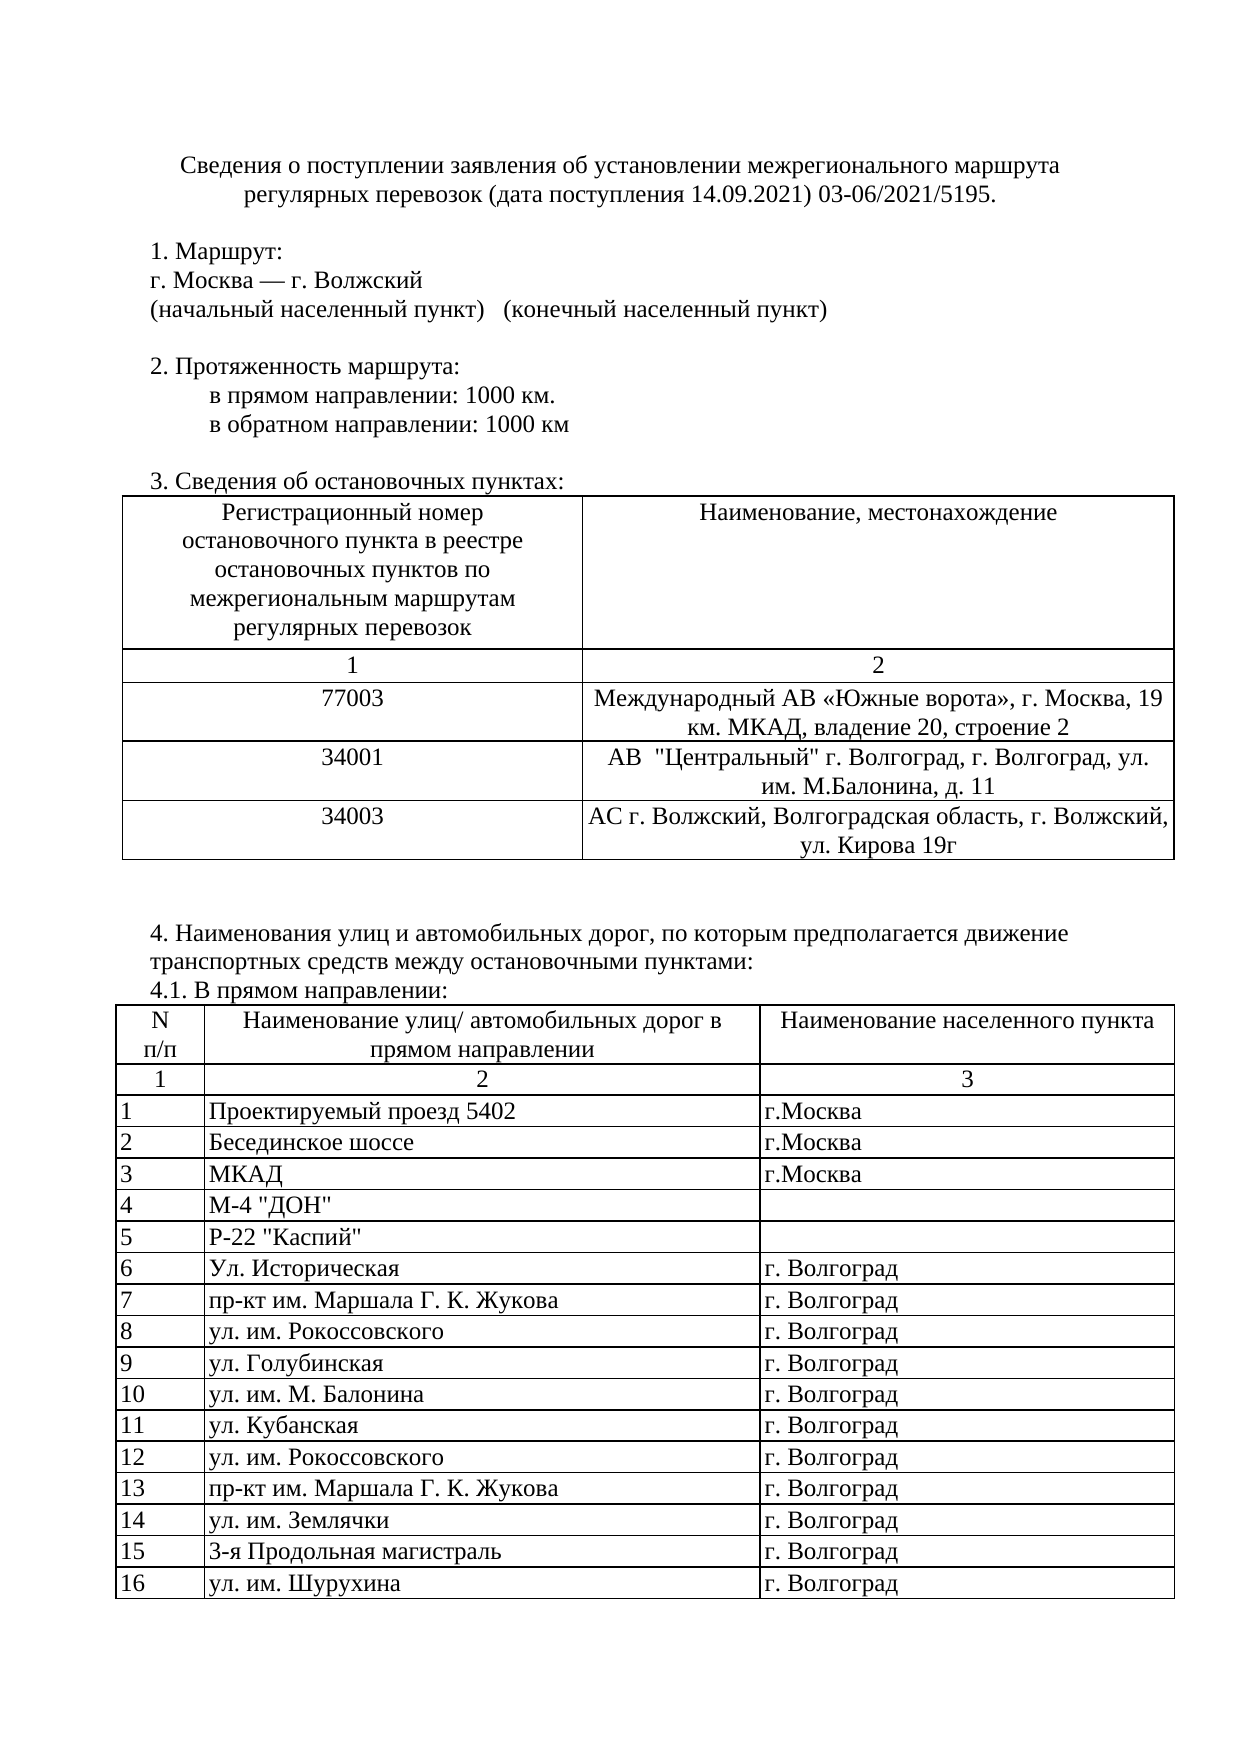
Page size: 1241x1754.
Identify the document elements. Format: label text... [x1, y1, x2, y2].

table_cell г. Волгоград [761, 1316, 1174, 1346]
table_cell 34003 [123, 801, 582, 858]
text г. Москва — г. Волжский [150, 265, 1090, 294]
table_header Регистрационный номер остановочного пункта в реестре остановочных пунктов по межрегиональным маршрутам регулярных перевозок [123, 497, 582, 648]
table_cell 2 [205, 1065, 759, 1094]
table_cell АС г. Волжский, Волгоградская область, г. Волжский, ул. Кирова 19г [583, 801, 1173, 858]
table_cell 4 [117, 1190, 204, 1220]
table_cell ул. им. М. Балонина [205, 1379, 759, 1409]
table_cell 7 [117, 1285, 204, 1314]
table_cell ул. им. Рокоссовского [205, 1316, 759, 1346]
table_header Наименование улиц/ автомобильных дорог в прямом направлении [205, 1006, 759, 1063]
text 4. Наименования улиц и автомобильных дорог, по которым предполагается движение транспортных средств между остановочными пунктами: [150, 918, 1090, 975]
table_cell г. Волгоград [761, 1411, 1174, 1440]
table_header Наименование, местонахождение [583, 497, 1173, 648]
table_cell 1 [123, 650, 582, 681]
table_cell ул. Голубинская [205, 1348, 759, 1377]
table_cell 13 [117, 1473, 204, 1503]
table_cell 11 [117, 1411, 204, 1440]
table_cell [761, 1222, 1174, 1252]
text в прямом направлении: 1000 км. [150, 380, 1090, 409]
table_cell 1 [117, 1065, 204, 1094]
table_cell Р-22 "Каспий" [205, 1222, 759, 1252]
table_cell Проектируемый проезд 5402 [205, 1096, 759, 1126]
table_cell МКАД [205, 1159, 759, 1189]
table_cell пр-кт им. Маршала Г. К. Жукова [205, 1473, 759, 1503]
text 1. Маршрут: [150, 236, 1090, 265]
table_cell Международный АВ «Южные ворота», г. Москва, 19 км. МКАД, владение 20, строение 2 [583, 683, 1173, 740]
table_cell 12 [117, 1442, 204, 1472]
table_header N п/п [117, 1006, 204, 1063]
table_cell г. Волгоград [761, 1348, 1174, 1377]
table_header Наименование населенного пункта [761, 1006, 1174, 1063]
text Сведения о поступлении заявления об установлении межрегионального маршрута регулярных перевозок (дата поступления 14.09.2021) 03-06/2021/5195. [150, 150, 1090, 207]
table_cell 6 [117, 1253, 204, 1283]
table_cell г. Волгоград [761, 1536, 1174, 1566]
table_cell г. Волгоград [761, 1505, 1174, 1535]
table_cell 16 [117, 1568, 204, 1598]
table_cell М-4 "ДОН" [205, 1190, 759, 1220]
table_cell Бесединское шоссе [205, 1127, 759, 1157]
table_cell 10 [117, 1379, 204, 1409]
table_cell 3 [761, 1065, 1174, 1094]
table_cell 77003 [123, 683, 582, 740]
table_cell г.Москва [761, 1127, 1174, 1157]
table_cell 1 [117, 1096, 204, 1126]
table_cell [761, 1190, 1174, 1220]
text 2. Протяженность маршрута: [150, 351, 1090, 380]
table_cell 3-я Продольная магистраль [205, 1536, 759, 1566]
table_cell ул. им. Рокоссовского [205, 1442, 759, 1472]
table_cell г. Волгоград [761, 1285, 1174, 1314]
table_cell Ул. Историческая [205, 1253, 759, 1283]
table_cell 2 [583, 650, 1173, 681]
table_cell 15 [117, 1536, 204, 1566]
table_cell 2 [117, 1127, 204, 1157]
table_cell 14 [117, 1505, 204, 1535]
table_cell АВ "Центральный" г. Волгоград, г. Волгоград, ул. им. М.Балонина, д. 11 [583, 742, 1173, 799]
table_cell 3 [117, 1159, 204, 1189]
table_cell г. Волгоград [761, 1253, 1174, 1283]
text 4.1. В прямом направлении: [150, 975, 1090, 1004]
table_cell г. Волгоград [761, 1379, 1174, 1409]
table_cell г. Волгоград [761, 1473, 1174, 1503]
table_cell 5 [117, 1222, 204, 1252]
table_cell г.Москва [761, 1159, 1174, 1189]
table_cell ул. Кубанская [205, 1411, 759, 1440]
table_cell 8 [117, 1316, 204, 1346]
text в обратном направлении: 1000 км [150, 409, 1090, 437]
table_cell г. Волгоград [761, 1568, 1174, 1598]
table_cell пр-кт им. Маршала Г. К. Жукова [205, 1285, 759, 1314]
table_cell 9 [117, 1348, 204, 1377]
table_cell г. Волгоград [761, 1442, 1174, 1472]
text (начальный населенный пункт) (конечный населенный пункт) [150, 294, 1090, 322]
table_cell ул. им. Землячки [205, 1505, 759, 1535]
text 3. Сведения об остановочных пунктах: [150, 466, 1090, 495]
table_cell ул. им. Шурухина [205, 1568, 759, 1598]
table_cell 34001 [123, 742, 582, 799]
table_cell г.Москва [761, 1096, 1174, 1126]
